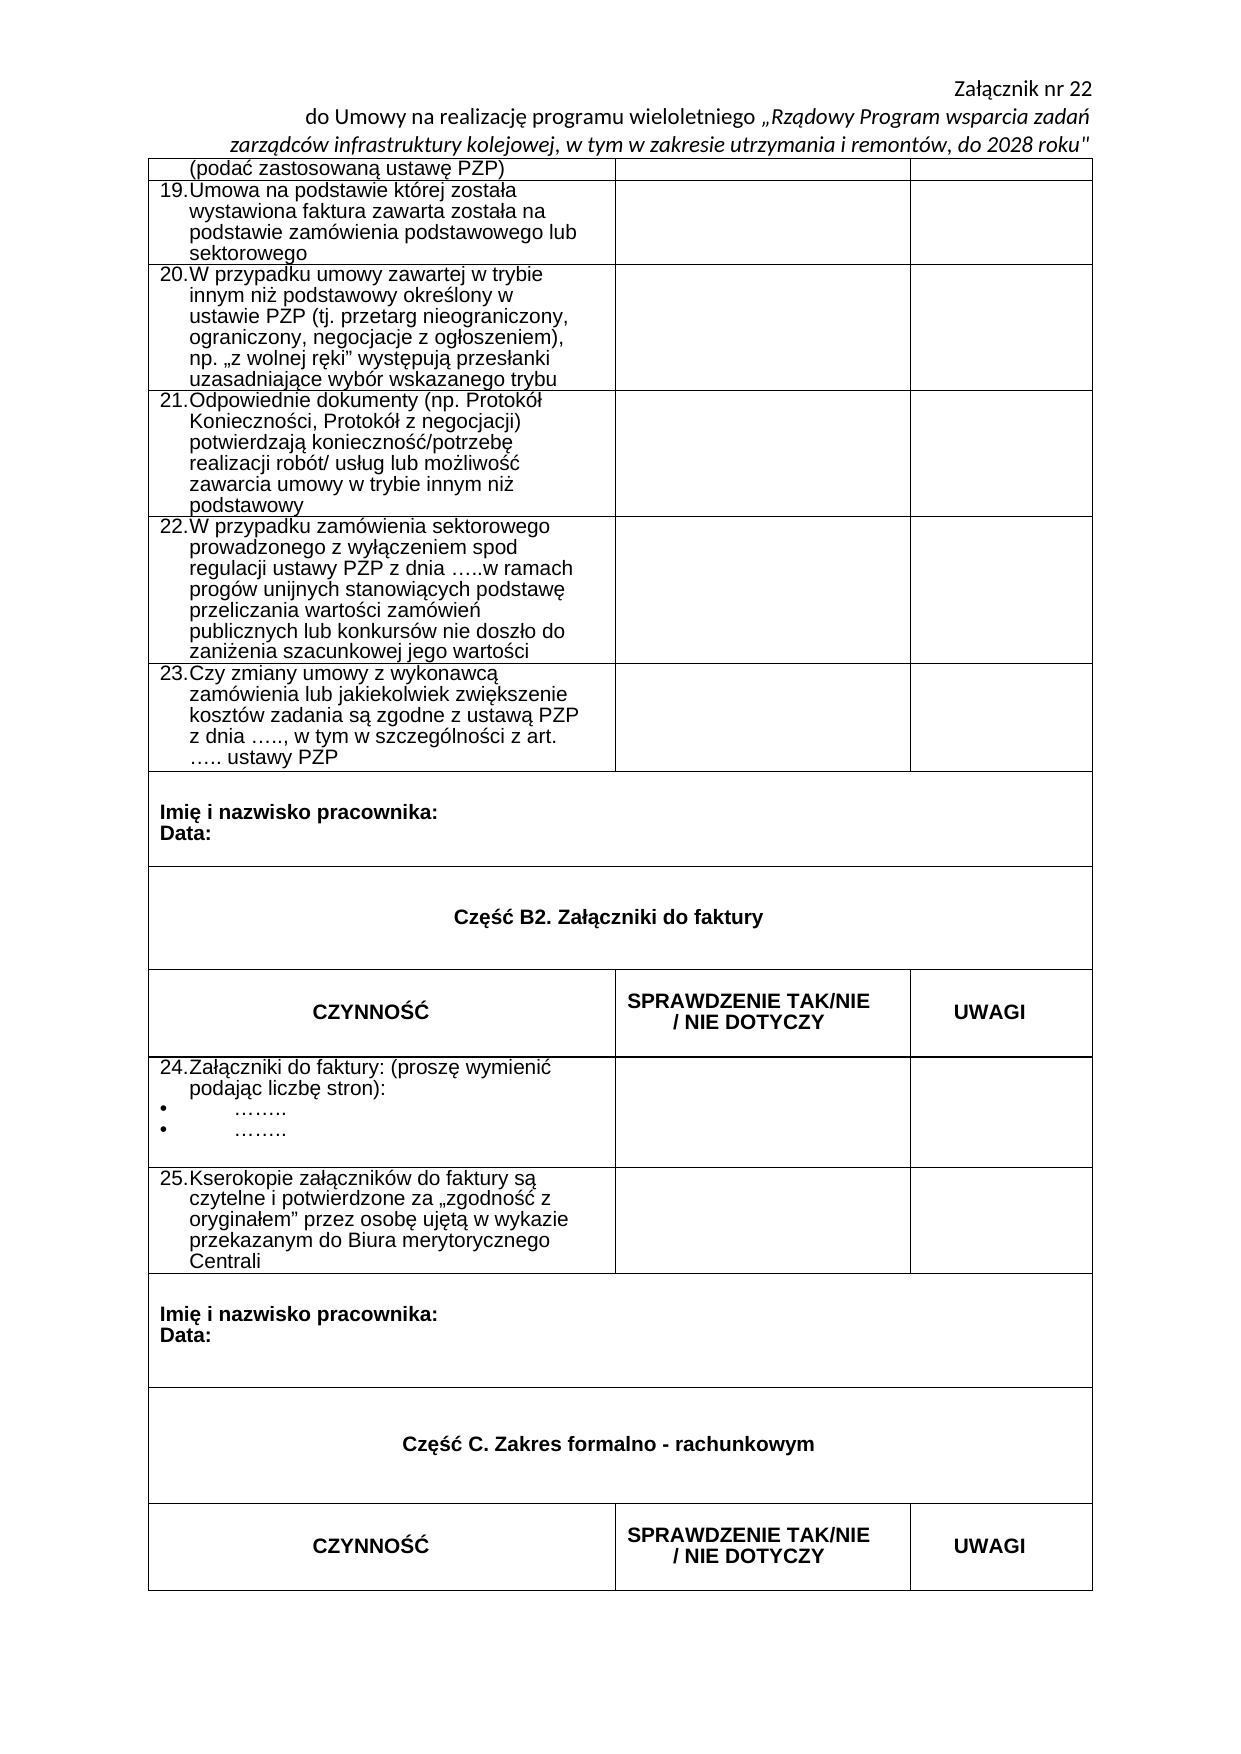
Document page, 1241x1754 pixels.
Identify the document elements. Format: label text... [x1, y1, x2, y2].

table_cell [911, 265, 1092, 390]
table_cell [911, 1168, 1092, 1272]
table_cell [911, 517, 1092, 663]
table_cell [616, 159, 910, 180]
table_cell SPRAWDZENIE TAK/NIE / NIE DOTYCZY [616, 970, 910, 1056]
table_cell Kserokopie załączników do faktury są czytelne i potwierdzone za „zgodność z oryginałem” przez osobę ujętą w wykazie przekazanym do Biura merytorycznego Centrali [149, 1168, 615, 1272]
table_cell CZYNNOŚĆ [149, 970, 615, 1056]
table_cell W przypadku zamówienia sektorowego prowadzonego z wyłączeniem spod regulacji ustawy PZP z dnia …..w ramach progów unijnych stanowiących podstawę przeliczania wartości zamówień publicznych lub konkursów nie doszło do zaniżenia szacunkowej jego wartości [149, 517, 615, 663]
table_cell [911, 181, 1092, 264]
table_cell Imię i nazwisko pracownika: Data: [149, 772, 1092, 866]
table_cell [911, 664, 1092, 771]
table_cell UWAGI [911, 970, 1092, 1056]
table_cell Część B2. Załączniki do faktury [149, 867, 1092, 969]
table_cell [616, 1058, 910, 1167]
table_cell CZYNNOŚĆ [149, 1504, 615, 1590]
table_cell Czy zmiany umowy z wykonawcą zamówienia lub jakiekolwiek zwiększenie kosztów zadania są zgodne z ustawą PZP z dnia ….., w tym w szczególności z art. ….. ustawy PZP [149, 664, 615, 771]
table_cell Załączniki do faktury: (proszę wymienić podając liczbę stron): • …….. • …….. [149, 1058, 615, 1167]
table_cell Imię i nazwisko pracownika: Data: [149, 1274, 1092, 1387]
table_cell [911, 159, 1092, 180]
table_cell Część C. Zakres formalno - rachunkowym [149, 1388, 1092, 1502]
table_cell W przypadku umowy zawartej w trybie innym niż podstawowy określony w ustawie PZP (tj. przetarg nieograniczony, ograniczony, negocjacje z ogłoszeniem), np. „z wolnej ręki” występują przesłanki uzasadniające wybór wskazanego trybu [149, 265, 615, 390]
table_cell [911, 391, 1092, 516]
table_cell [616, 391, 910, 516]
table_cell [616, 265, 910, 390]
table_cell [616, 664, 910, 771]
table_cell [616, 1168, 910, 1272]
table_cell [616, 517, 910, 663]
table_cell [911, 1058, 1092, 1167]
table_cell UWAGI [911, 1504, 1092, 1590]
table_cell Umowa na podstawie której została wystawiona faktura zawarta została na podstawie zamówienia podstawowego lub sektorowego [149, 181, 615, 264]
table_cell SPRAWDZENIE TAK/NIE / NIE DOTYCZY [616, 1504, 910, 1590]
table_cell Odpowiednie dokumenty (np. Protokół Konieczności, Protokół z negocjacji) potwierdzają konieczność/potrzebę realizacji robót/ usług lub możliwość zawarcia umowy w trybie innym niż podstawowy [149, 391, 615, 516]
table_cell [149, 159, 615, 180]
table_cell [616, 181, 910, 264]
